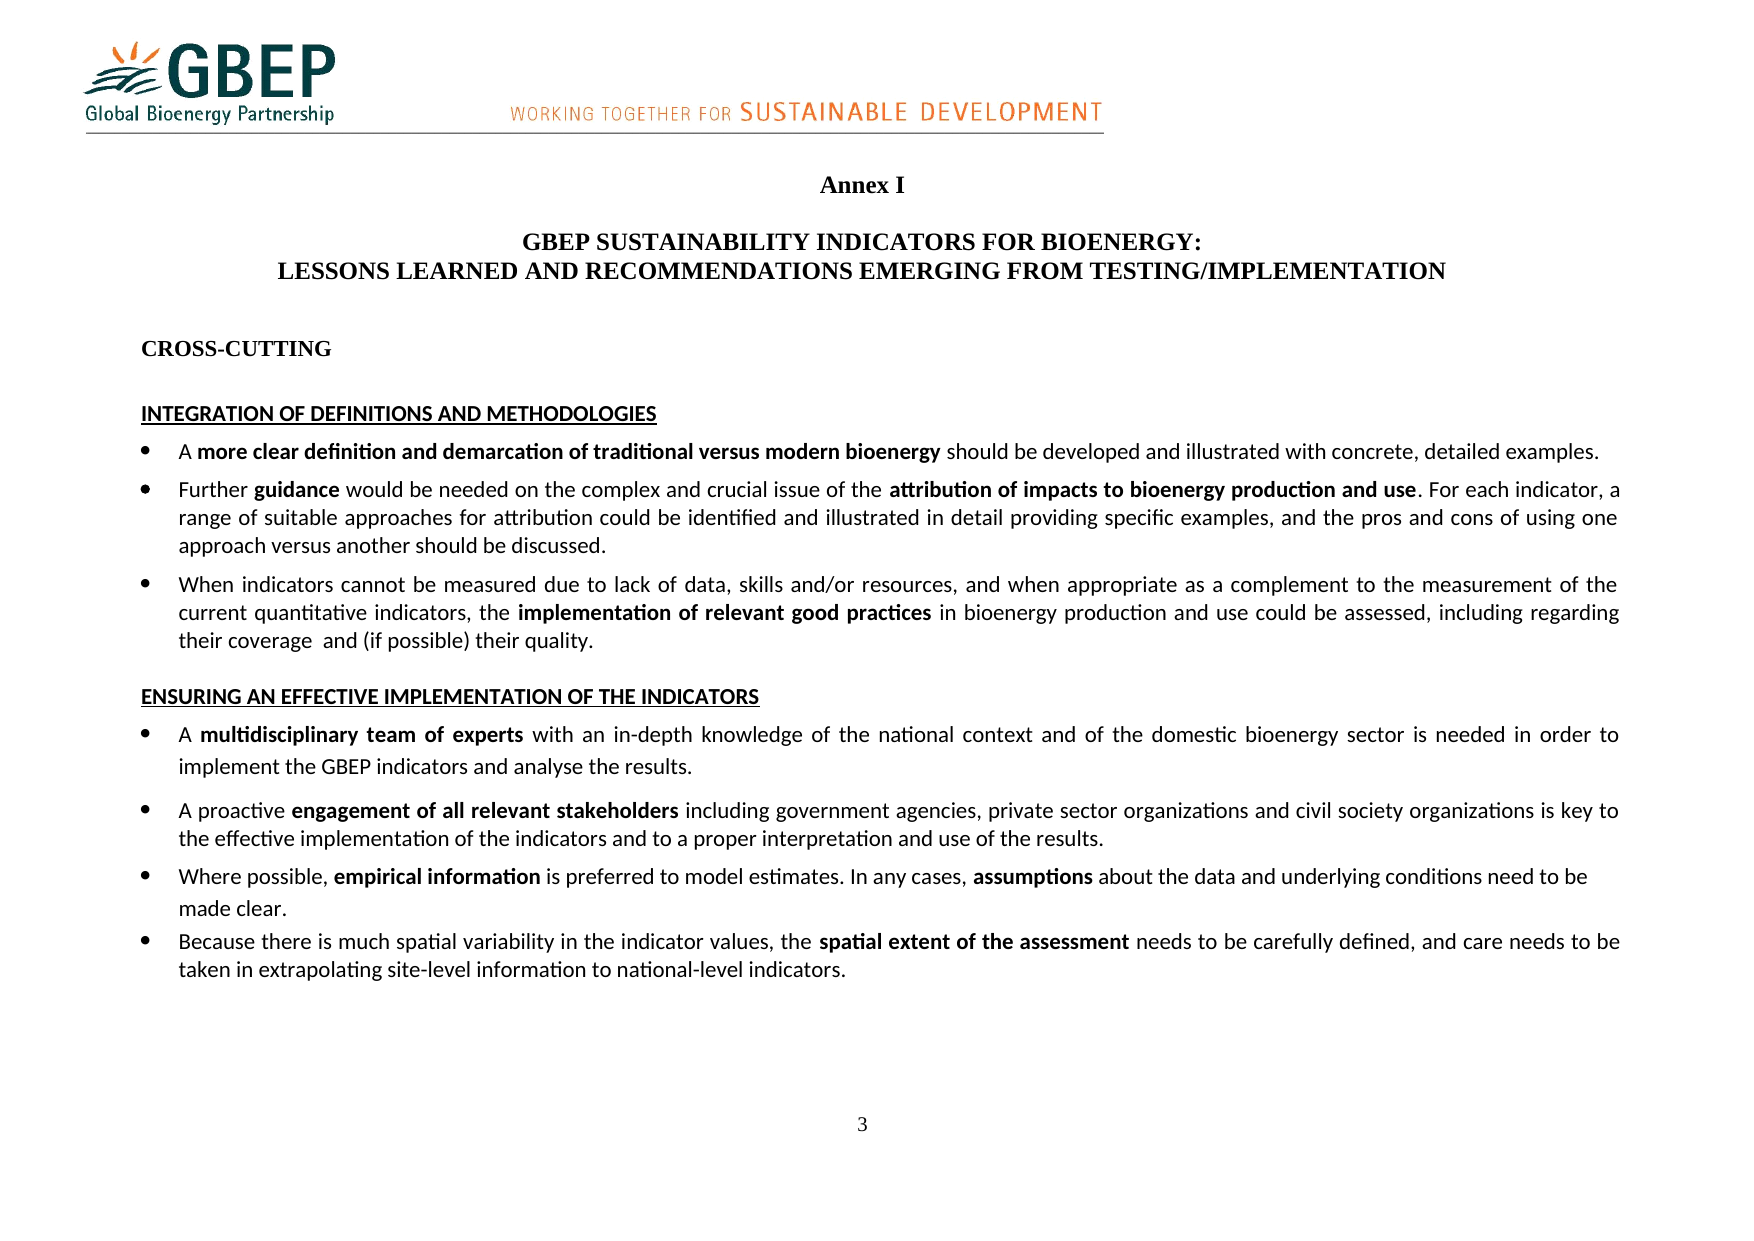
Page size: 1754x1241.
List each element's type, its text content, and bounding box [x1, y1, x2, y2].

list A multidisciplinary team of experts with an in-depth knowledge of the national context and of the domestic bioenergy sector is needed in order to implement the GBEP indicators and analyse the results. [141, 720, 1621, 780]
text CROSS-CUTTING [103, 335, 1621, 361]
list Because there is much spatial variability in the indicator values, the spatial extent of the assessment needs to be carefully defined, and care needs to be taken in extrapolating site-level information to national-level indicators. [141, 927, 1621, 983]
list Further guidance would be needed on the complex and crucial issue of the attribution of impacts to bioenergy production and use. For each indicator, a range of suitable approaches for attribution could be identified and illustrated in detail providing specific examples, and the pros and cons of using one approach versus another should be discussed. [141, 476, 1621, 559]
text Annex I [103, 170, 1621, 198]
list A more clear definition and demarcation of traditional versus modern bioenergy should be developed and illustrated with concrete, detailed examples. [141, 437, 1621, 465]
text INTEGRATION OF DEFINITIONS AND METHODOLOGIES [103, 399, 1621, 427]
text ENSURING AN EFFECTIVE IMPLEMENTATION OF THE INDICATORS [141, 682, 1621, 710]
list A proactive engagement of all relevant stakeholders including government agencies, private sector organizations and civil society organizations is key to the effective implementation of the indicators and to a proper interpretation and use of the results. [141, 796, 1621, 852]
list Where possible, empirical information is preferred to model estimates. In any cases, assumptions about the data and underlying conditions need to be made clear. [141, 862, 1621, 923]
text LESSONS LEARNED AND RECOMMENDATIONS EMERGING FROM TESTING/IMPLEMENTATION [103, 256, 1621, 285]
list When indicators cannot be measured due to lack of data, skills and/or resources, and when appropriate as a complement to the measurement of the current quantitative indicators, the implementation of relevant good practices in bioenergy production and use could be assessed, including regarding their coverage and (if possible) their quality. [141, 570, 1621, 654]
text GBEP SUSTAINABILITY INDICATORS FOR BIOENERGY: [103, 227, 1621, 256]
